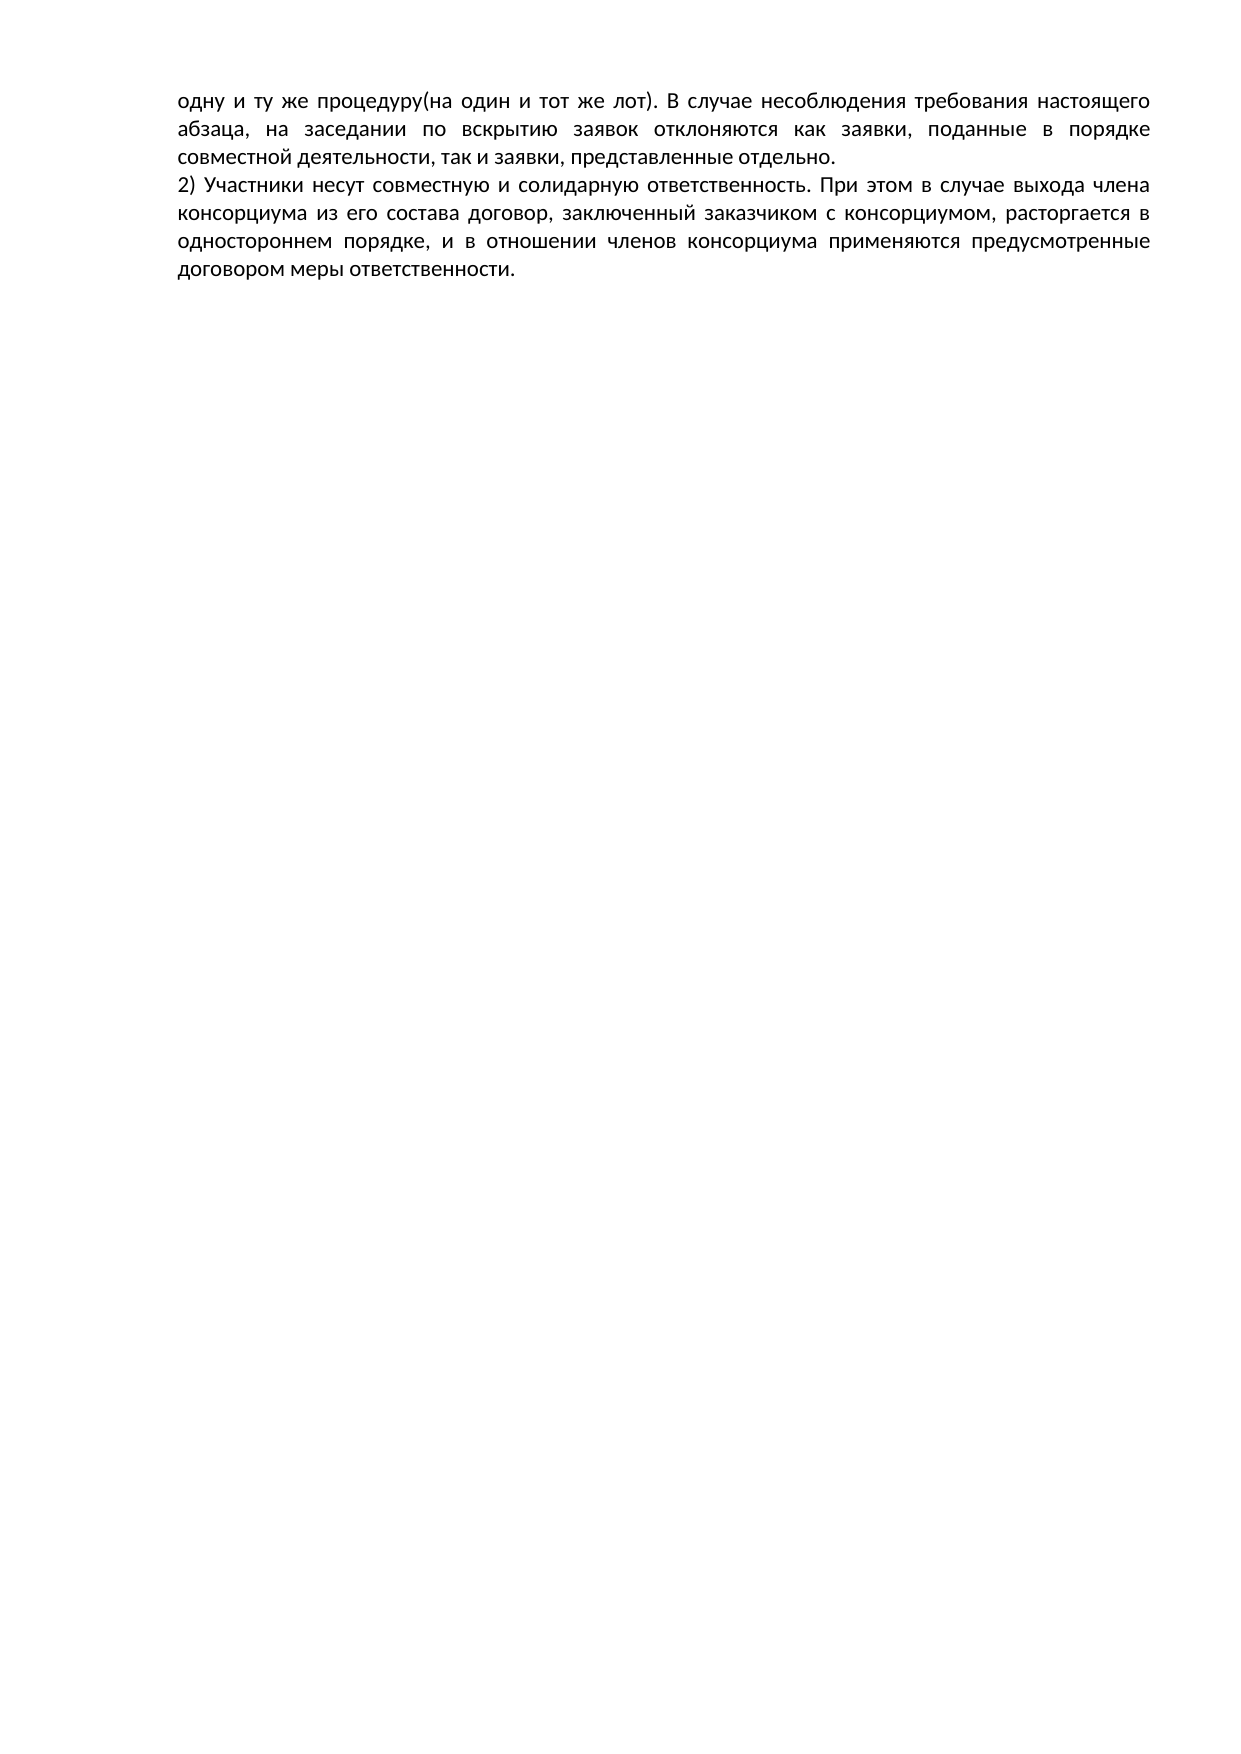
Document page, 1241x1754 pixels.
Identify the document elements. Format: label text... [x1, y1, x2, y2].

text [177, 86, 1152, 171]
text 2) Участники несут совместную и солидарную ответственность. При этом в случае выхода члена консорциума из его состава договор, заключенный заказчиком с консорциумом, расторгается в одностороннем порядке, и в отношении членов консорциума применяются предусмотренные договором меры ответственности. [177, 171, 1152, 283]
